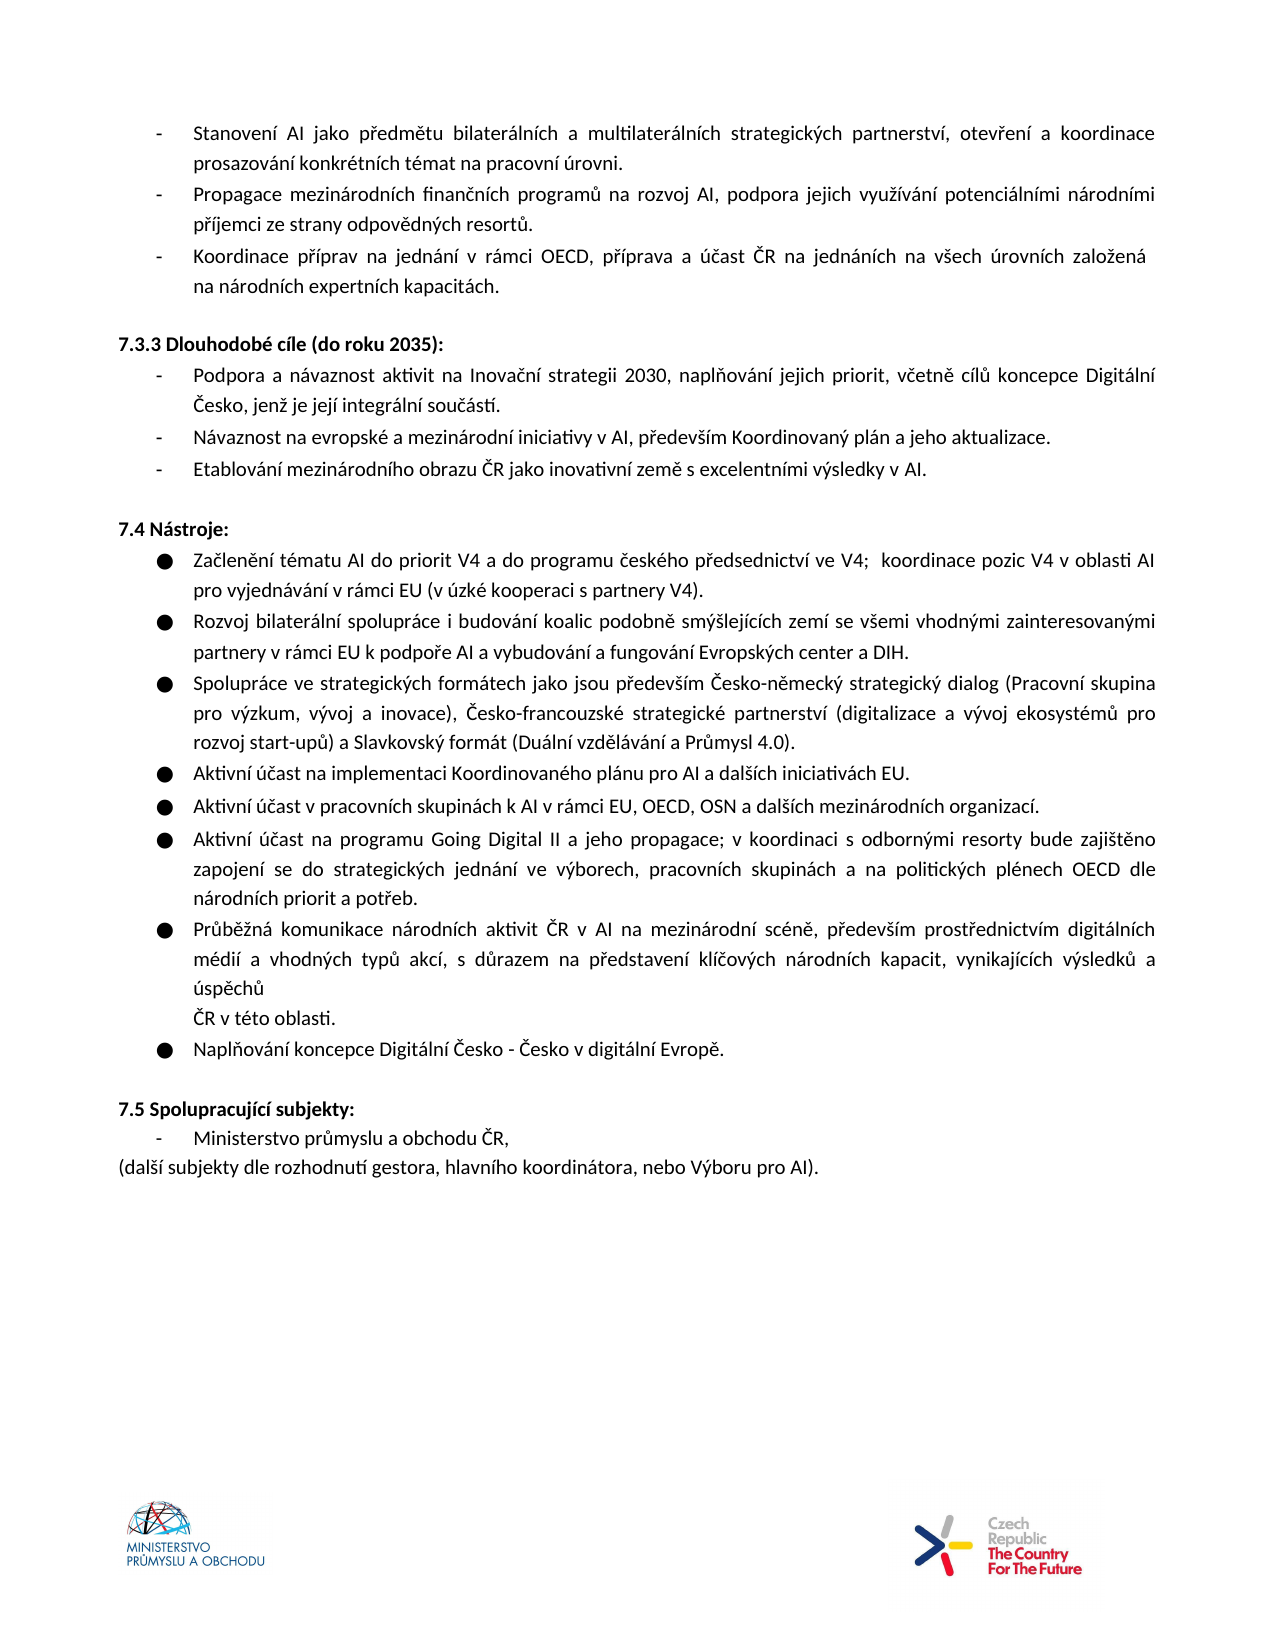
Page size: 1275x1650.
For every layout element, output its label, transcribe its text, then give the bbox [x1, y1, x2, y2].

text 7.4 Nástroje: [118, 516, 1157, 542]
list Aktivní účast na programu Going Digital II a jeho propagace; v koordinaci s odbornými resorty bude zajištěno zapojení se do strategických jednání ve výborech, pracovních skupinách a na politických plénech OECD dle národních priorit a potřeb. [156, 824, 1157, 911]
list Návaznost na evropské a mezinárodní iniciativy v AI, především Koordinovaný plán a jeho aktualizace. [156, 422, 1157, 450]
list Aktivní účast na implementaci Koordinovaného plánu pro AI a dalších iniciativách EU. [156, 758, 1157, 787]
text (další subjekty dle rozhodnutí gestora, hlavního koordinátora, nebo Výboru pro AI). [118, 1154, 1157, 1179]
list Spolupráce ve strategických formátech jako jsou především Česko-německý strategický dialog (Pracovní skupina pro výzkum, vývoj a inovace), Česko-francouzské strategické partnerství (digitalizace a vývoj ekosystémů pro rozvoj start-upů) a Slavkovský formát (Duální vzdělávání a Průmysl 4.0). [156, 668, 1157, 755]
list Propagace mezinárodních finančních programů na rozvoj AI, podpora jejich využívání potenciálními národními příjemci ze strany odpovědných resortů. [156, 179, 1157, 237]
list Etablování mezinárodního obrazu ČR jako inovativní země s excelentními výsledky v AI. [156, 454, 1157, 483]
picture [118, 1492, 273, 1575]
list Koordinace příprav na jednání v rámci OECD, příprava a účast ČR na jednáních na všech úrovních založená na národních expertních kapacitách. [156, 241, 1157, 298]
text 7.5 Spolupracující subjekty: [118, 1096, 1157, 1121]
list Začlenění tématu AI do priorit V4 a do programu českého předsednictví ve V4; koordinace pozic V4 v oblasti AI pro vyjednávání v rámci EU (v úzké kooperaci s partnery V4). [156, 545, 1157, 603]
list Aktivní účast v pracovních skupinách k AI v rámci EU, OECD, OSN a dalších mezinárodních organizací. [156, 791, 1157, 819]
text 7.3.3 Dlouhodobé cíle (do roku 2035): [118, 331, 1157, 357]
list Naplňování koncepce Digitální Česko - Česko v digitální Evropě. [156, 1034, 1157, 1062]
picture [888, 1479, 1105, 1612]
list Průběžná komunikace národních aktivit ČR v AI na mezinárodní scéně, především prostřednictvím digitálních médií a vhodných typů akcí, s důrazem na představení klíčových národních kapacit, vynikajících výsledků a úspěchů ČR v této oblasti. [156, 914, 1157, 1030]
list Ministerstvo průmyslu a obchodu ČR, [156, 1125, 1157, 1150]
list Podpora a návaznost aktivit na Inovační strategii 2030, naplňování jejich priorit, včetně cílů koncepce Digitální Česko, jenž je její integrální součástí. [156, 360, 1157, 418]
list Rozvoj bilaterální spolupráce i budování koalic podobně smýšlejících zemí se všemi vhodnými zainteresovanými partnery v rámci EU k podpoře AI a vybudování a fungování Evropských center a DIH. [156, 607, 1157, 664]
list Stanovení AI jako předmětu bilaterálních a multilaterálních strategických partnerství, otevření a koordinace prosazování konkrétních témat na pracovní úrovni. [156, 118, 1157, 176]
